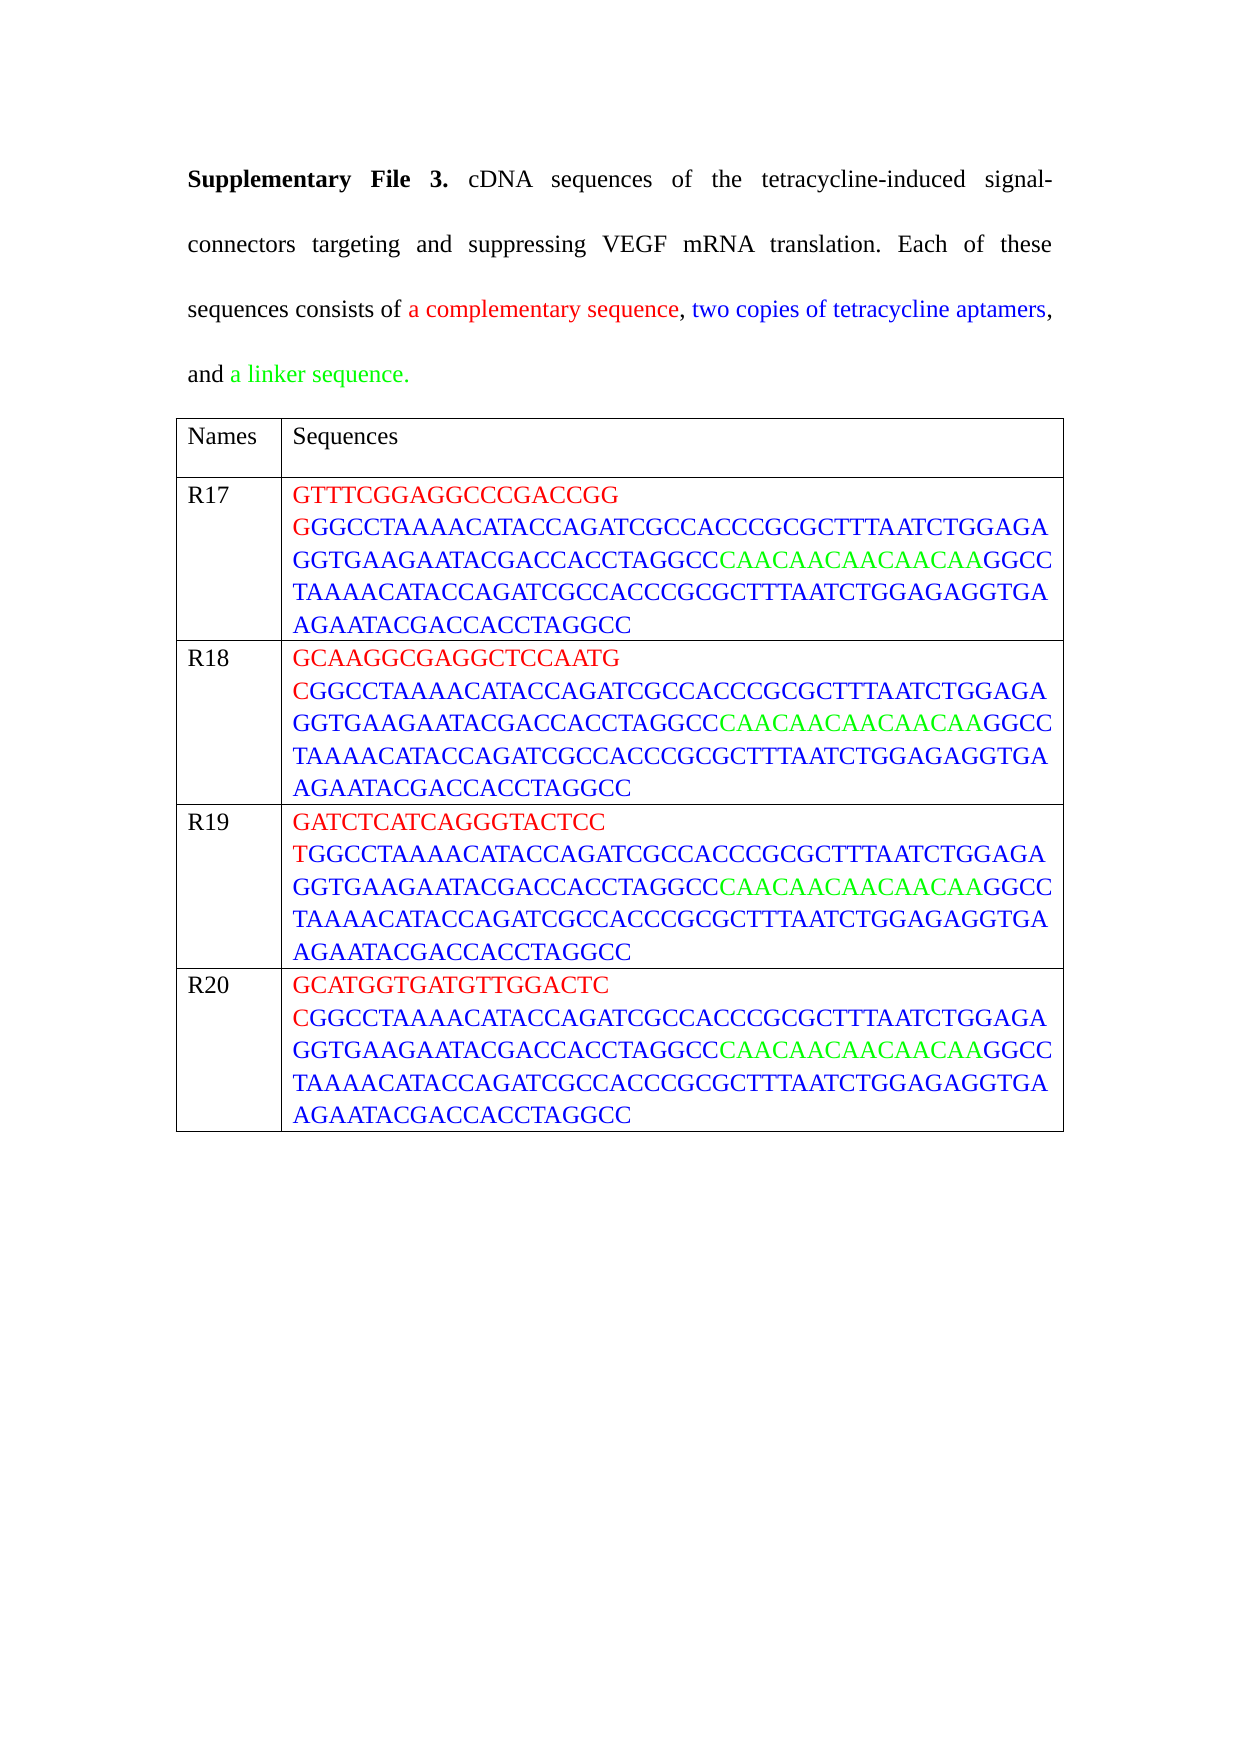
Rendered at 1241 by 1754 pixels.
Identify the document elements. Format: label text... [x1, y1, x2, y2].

table_cell GCAAGGCGAGGCTCCAATGCGGCCTAAAACATACCAGATCGCCACCCGCGCTTTAATCTGGAGAGGTGAAGAATACGACCACCTAGGCCCAACAACAACAACAAGGCCTAAAACATACCAGATCGCCACCCGCGCTTTAATCTGGAGAGGTGAAGAATACGACCACCTAGGCC [282, 641, 1063, 804]
table_header Sequences [282, 419, 1063, 477]
table_cell GATCTCATCAGGGTACTCCTGGCCTAAAACATACCAGATCGCCACCCGCGCTTTAATCTGGAGAGGTGAAGAATACGACCACCTAGGCCCAACAACAACAACAAGGCCTAAAACATACCAGATCGCCACCCGCGCTTTAATCTGGAGAGGTGAAGAATACGACCACCTAGGCC [282, 805, 1063, 967]
table_header Names [177, 419, 281, 477]
table_cell R19 [177, 805, 281, 967]
table_cell GTTTCGGAGGCCCGACCGGGGGCCTAAAACATACCAGATCGCCACCCGCGCTTTAATCTGGAGAGGTGAAGAATACGACCACCTAGGCCCAACAACAACAACAAGGCCTAAAACATACCAGATCGCCACCCGCGCTTTAATCTGGAGAGGTGAAGAATACGACCACCTAGGCC [282, 478, 1063, 640]
table_cell R20 [177, 969, 281, 1131]
table_cell R17 [177, 478, 281, 640]
table_cell GCATGGTGATGTTGGACTCCGGCCTAAAACATACCAGATCGCCACCCGCGCTTTAATCTGGAGAGGTGAAGAATACGACCACCTAGGCCCAACAACAACAACAAGGCCTAAAACATACCAGATCGCCACCCGCGCTTTAATCTGGAGAGGTGAAGAATACGACCACCTAGGCC [282, 969, 1063, 1131]
table_cell R18 [177, 641, 281, 804]
text Supplementary File 3. cDNA sequences of the tetracycline-induced signal-connectors targeting and suppressing VEGF mRNA translation. Each of these sequences consists of a complementary sequence, two copies of tetracycline aptamers, and a linker sequence. [187, 162, 1053, 389]
